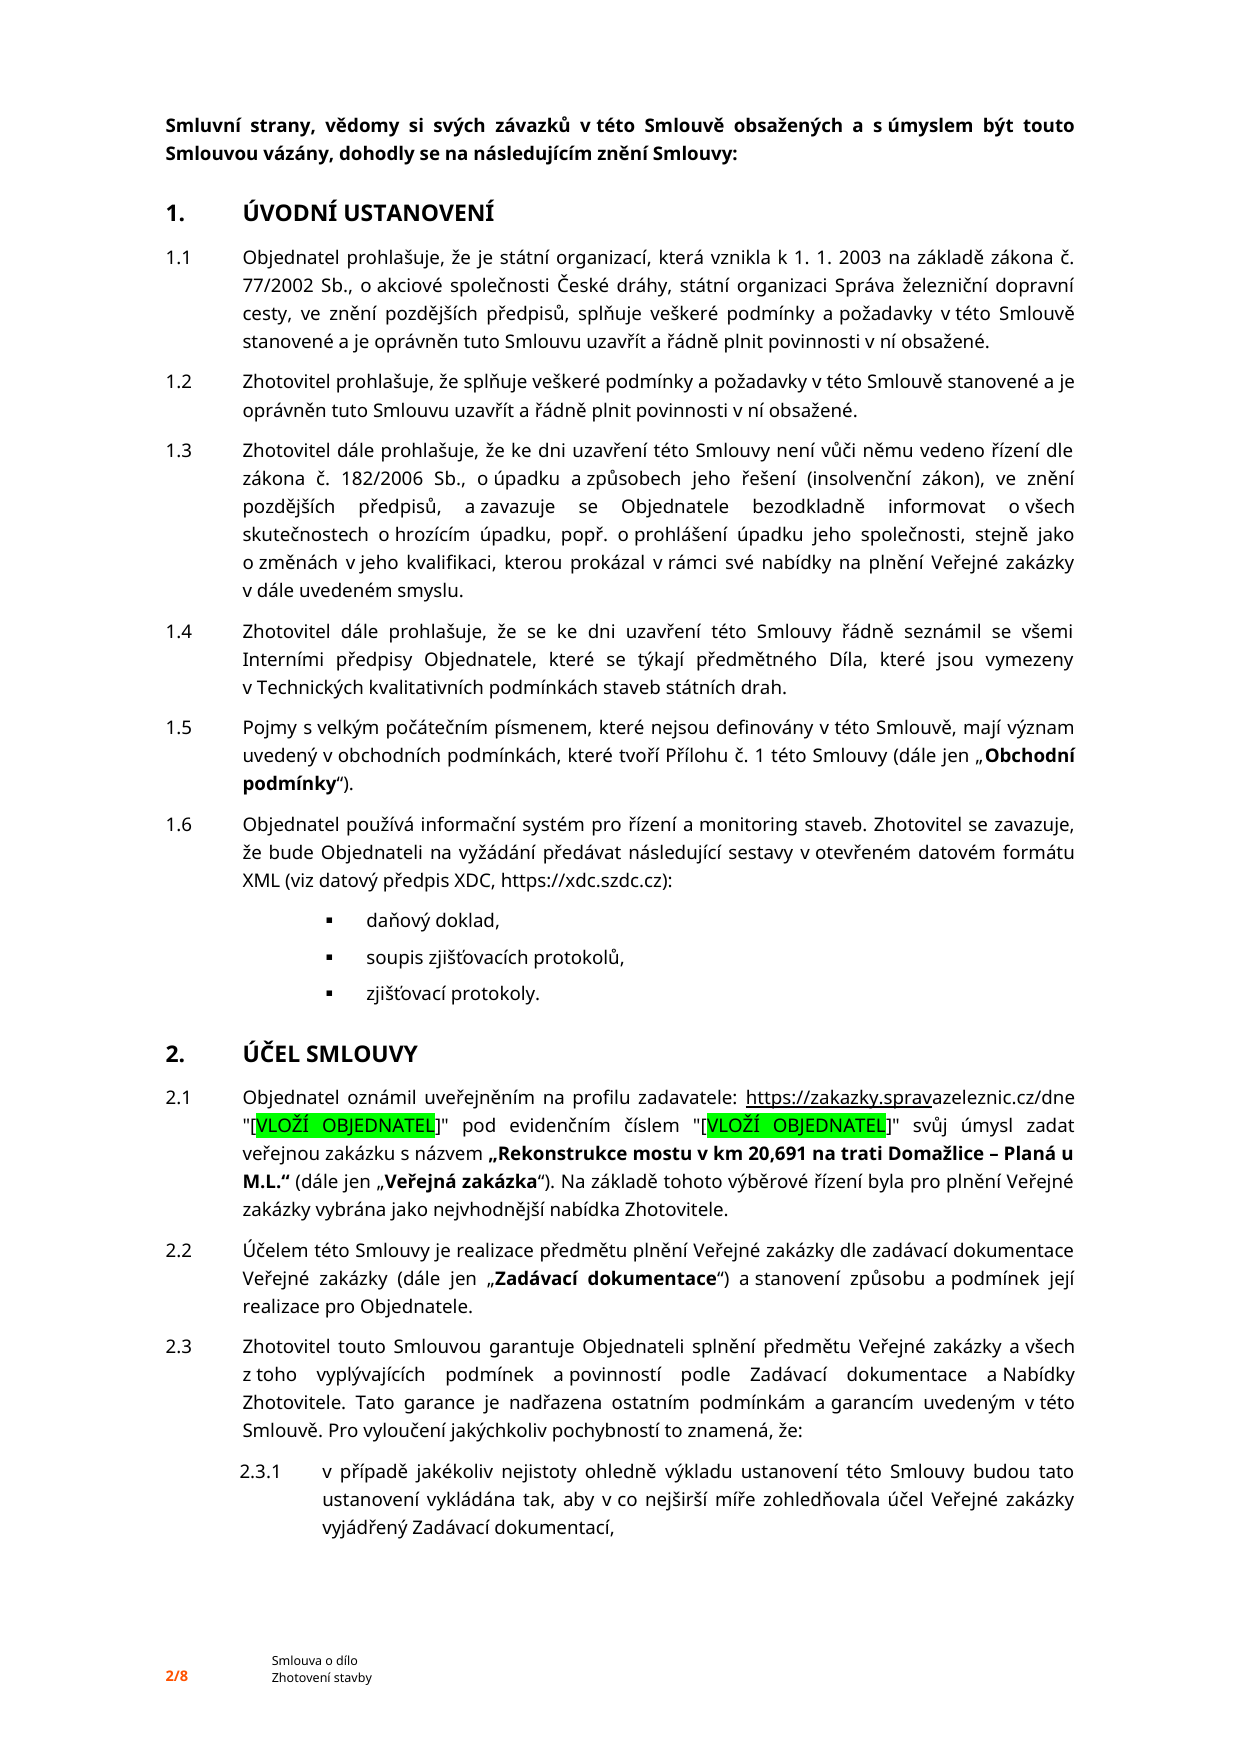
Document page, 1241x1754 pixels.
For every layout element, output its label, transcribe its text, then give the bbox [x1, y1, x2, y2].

text Objednatel používá informační systém pro řízení a monitoring staveb. Zhotovitel se zavazuje, že bude Objednateli na vyžádání předávat následující sestavy v otevřeném datovém formátu XML (viz datový předpis XDC, https://xdc.szdc.cz): [165, 811, 1075, 893]
text ÚČEL SMLOUVY [165, 1038, 1075, 1069]
text Smluvní strany, vědomy si svých závazků v této Smlouvě obsažených a s úmyslem být touto Smlouvou vázány, dohodly se na následujícím znění Smlouvy: [165, 112, 1075, 166]
text Zhotovitel dále prohlašuje, že se ke dni uzavření této Smlouvy řádně seznámil se všemi Interními předpisy Objednatele, které se týkají předmětného Díla, které jsou vymezeny v Technických kvalitativních podmínkách staveb státních drah. [165, 618, 1075, 699]
text Objednatel prohlašuje, že je státní organizací, která vznikla k 1. 1. 2003 na základě zákona č. 77/2002 Sb., o akciové společnosti České dráhy, státní organizaci Správa železniční dopravní cesty, ve znění pozdějších předpisů, splňuje veškeré podmínky a požadavky v této Smlouvě stanovené a je oprávněn tuto Smlouvu uzavřít a řádně plnit povinnosti v ní obsažené. [165, 244, 1075, 354]
text Zhotovitel prohlašuje, že splňuje veškeré podmínky a požadavky v této Smlouvě stanovené a je oprávněn tuto Smlouvu uzavřít a řádně plnit povinnosti v ní obsažené. [165, 369, 1075, 422]
text Objednatel oznámil uveřejněním na profilu zadavatele: https://zakazky.spravazeleznic.cz/dne "[VLOŽÍ OBJEDNATEL]" pod evidenčním číslem "[VLOŽÍ OBJEDNATEL]" svůj úmysl zadat veřejnou zakázku s názvem „Rekonstrukce mostu v km 20,691 na trati Domažlice – Planá u M.L.“ (dále jen „Veřejná zakázka“). Na základě tohoto výběrové řízení byla pro plnění Veřejné zakázky vybrána jako nejvhodnější nabídka Zhotovitele. [165, 1084, 1075, 1222]
text v případě jakékoliv nejistoty ohledně výkladu ustanovení této Smlouvy budou tato ustanovení vykládána tak, aby v co nejširší míře zohledňovala účel Veřejné zakázky vyjádřený Zadávací dokumentací, [239, 1458, 1075, 1540]
text soupis zjišťovacích protokolů, [325, 944, 1075, 969]
text ÚVODNÍ USTANOVENÍ [165, 197, 1075, 229]
text Zhotovitel touto Smlouvou garantuje Objednateli splnění předmětu Veřejné zakázky a všech z toho vyplývajících podmínek a povinností podle Zadávací dokumentace a Nabídky Zhotovitele. Tato garance je nadřazena ostatním podmínkám a garancím uvedeným v této Smlouvě. Pro vyloučení jakýchkoliv pochybností to znamená, že: [165, 1334, 1075, 1443]
text daňový doklad, [325, 908, 1075, 933]
text Pojmy s velkým počátečním písmenem, které nejsou definovány v této Smlouvě, mají význam uvedený v obchodních podmínkách, které tvoří Přílohu č. 1 této Smlouvy (dále jen „Obchodní podmínky“). [165, 714, 1075, 796]
text Zhotovitel dále prohlašuje, že ke dni uzavření této Smlouvy není vůči němu vedeno řízení dle zákona č. 182/2006 Sb., o úpadku a způsobech jeho řešení (insolvenční zákon), ve znění pozdějších předpisů, a zavazuje se Objednatele bezodkladně informovat o všech skutečnostech o hrozícím úpadku, popř. o prohlášení úpadku jeho společnosti, stejně jako o změnách v jeho kvalifikaci, kterou prokázal v rámci své nabídky na plnění Veřejné zakázky v dále uvedeném smyslu. [165, 437, 1075, 603]
text Účelem této Smlouvy je realizace předmětu plnění Veřejné zakázky dle zadávací dokumentace Veřejné zakázky (dále jen „Zadávací dokumentace“) a stanovení způsobu a podmínek její realizace pro Objednatele. [165, 1237, 1075, 1319]
text zjišťovací protokoly. [325, 980, 1075, 1006]
